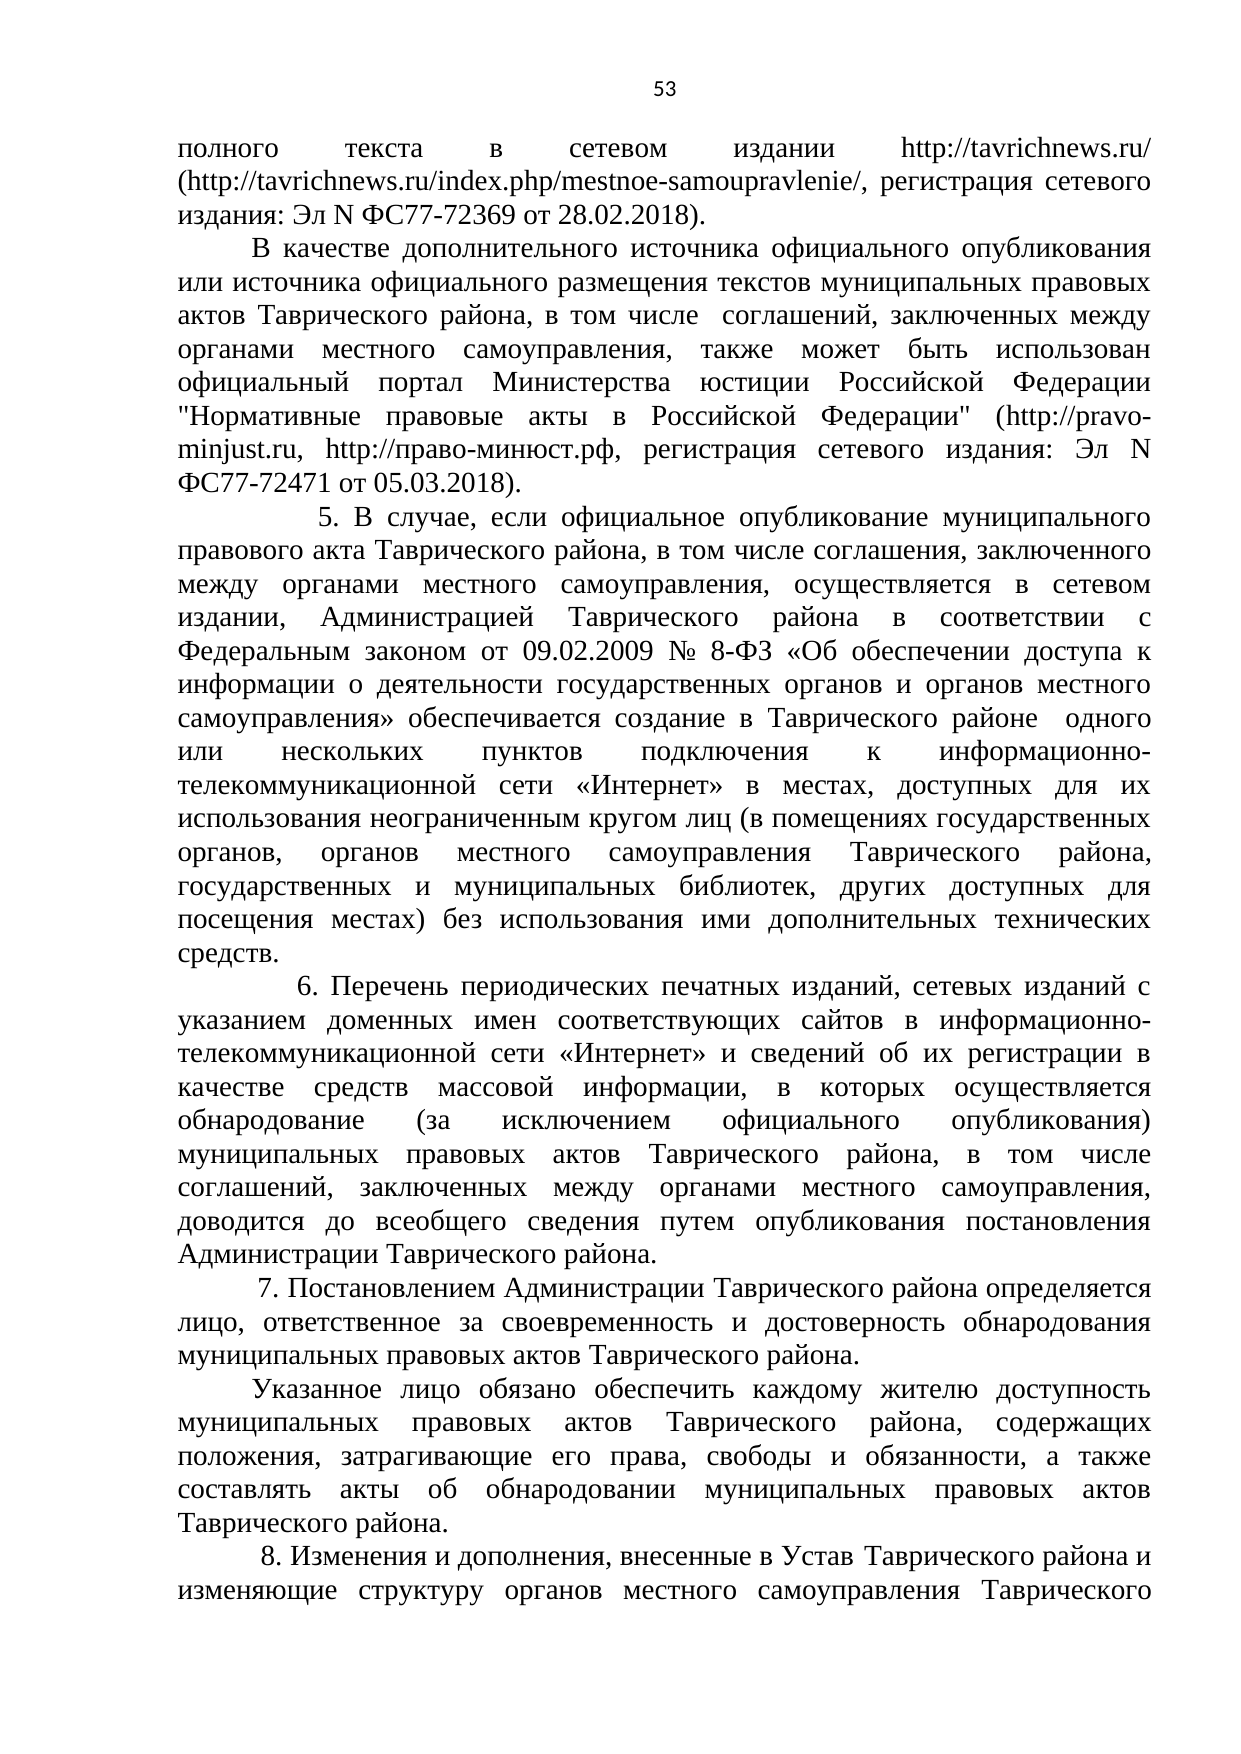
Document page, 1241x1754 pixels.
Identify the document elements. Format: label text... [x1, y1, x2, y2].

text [177, 1538, 1152, 1606]
text 7. Постановлением Администрации Таврического района определяется лицо, ответственное за своевременность и достоверность обнародования муниципальных правовых актов Таврического района. [177, 1270, 1152, 1371]
text 6. Перечень периодических печатных изданий, сетевых изданий с указанием доменных имен соответствующих сайтов в информационно-телекоммуникационной сети «Интернет» и сведений об их регистрации в качестве средств массовой информации, в которых осуществляется обнародование (за исключением официального опубликования) муниципальных правовых актов Таврического района, в том числе соглашений, заключенных между органами местного самоуправления, доводится до всеобщего сведения путем опубликования постановления Администрации Таврического района. [177, 968, 1152, 1270]
text В качестве дополнительного источника официального опубликования или источника официального размещения текстов муниципальных правовых актов Таврического района, в том числе соглашений, заключенных между органами местного самоуправления, также может быть использован официальный портал Министерства юстиции Российской Федерации "Нормативные правовые акты в Российской Федерации" (http://pravo-minjust.ru, http://право-минюст.рф, регистрация сетевого издания: Эл N ФС77-72471 от 05.03.2018). [177, 230, 1152, 499]
text 5. В случае, если официальное опубликование муниципального правового акта Таврического района, в том числе соглашения, заключенного между органами местного самоуправления, осуществляется в сетевом издании, Администрацией Таврического района в соответствии с Федеральным законом от 09.02.2009 № 8-ФЗ «Об обеспечении доступа к информации о деятельности государственных органов и органов местного самоуправления» обеспечивается создание в Таврического районе одного или нескольких пунктов подключения к информационно-телекоммуникационной сети «Интернет» в местах, доступных для их использования неограниченным кругом лиц (в помещениях государственных органов, органов местного самоуправления Таврического района, государственных и муниципальных библиотек, других доступных для посещения местах) без использования ими дополнительных технических средств. [177, 499, 1152, 968]
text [177, 130, 1152, 230]
text Указанное лицо обязано обеспечить каждому жителю доступность муниципальных правовых актов Таврического района, содержащих положения, затрагивающие его права, свободы и обязанности, а также составлять акты об обнародовании муниципальных правовых актов Таврического района. [177, 1371, 1152, 1538]
